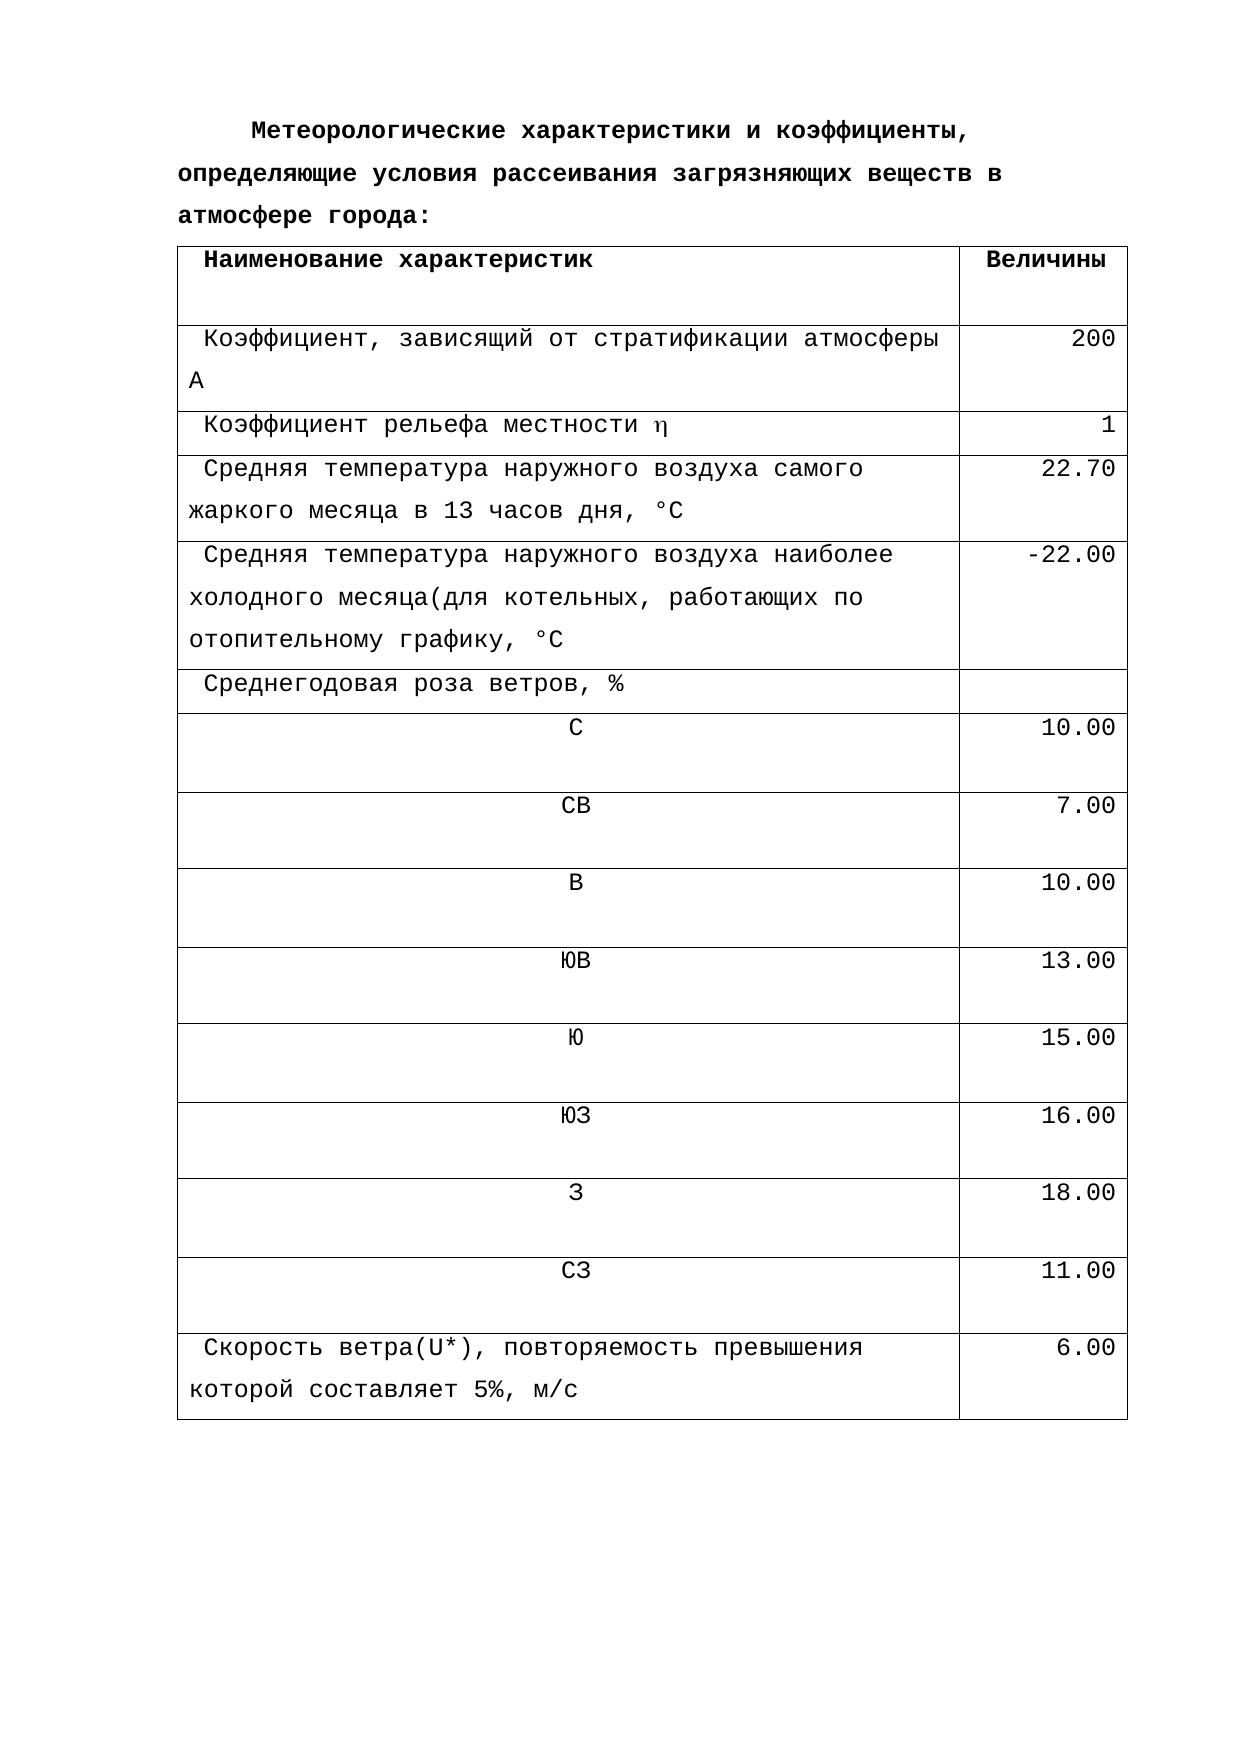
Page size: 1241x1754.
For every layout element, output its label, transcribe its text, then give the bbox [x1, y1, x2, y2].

table_cell Коэффициент рельефа местности [178, 412, 959, 454]
table_cell ЮВ [178, 948, 959, 1023]
text Метеорологические характеристики и коэффициенты, определяющие условия рассеивания загрязняющих веществ в атмосфере города: [177, 118, 1152, 231]
table_cell -22.00 [960, 542, 1127, 669]
table_header Величины [960, 247, 1127, 324]
table_cell Средняя температура наружного воздуха самого жаркого месяца в 13 часов дня, °С [178, 456, 959, 541]
table_cell [960, 670, 1127, 713]
table_cell Среднегодовая роза ветров, % [178, 670, 959, 713]
table_cell 22.70 [960, 456, 1127, 541]
table_cell 13.00 [960, 948, 1127, 1023]
table_cell СВ [178, 793, 959, 868]
table_cell Ю [178, 1024, 959, 1102]
table_cell 11.00 [960, 1258, 1127, 1333]
table_cell 10.00 [960, 869, 1127, 947]
table_cell 10.00 [960, 714, 1127, 792]
table_cell В [178, 869, 959, 947]
table_cell 1 [960, 412, 1127, 454]
table_header Наименование характеристик [178, 247, 959, 324]
table_cell 7.00 [960, 793, 1127, 868]
table_cell СЗ [178, 1258, 959, 1333]
table_cell Коэффициент, зависящий от стратификации атмосферы А [178, 326, 959, 411]
table_cell З [178, 1179, 959, 1257]
table_cell 18.00 [960, 1179, 1127, 1257]
table_cell ЮЗ [178, 1103, 959, 1178]
table_cell 15.00 [960, 1024, 1127, 1102]
table_cell Средняя температура наружного воздуха наиболее холодного месяца(для котельных, работающих по отопительному графику, °С [178, 542, 959, 669]
table_cell Скорость ветра(U*), повторяемость превышения которой составляет 5%, м/с [178, 1334, 959, 1419]
table_cell 200 [960, 326, 1127, 411]
table_cell 6.00 [960, 1334, 1127, 1419]
table_cell С [178, 714, 959, 792]
table_cell 16.00 [960, 1103, 1127, 1178]
